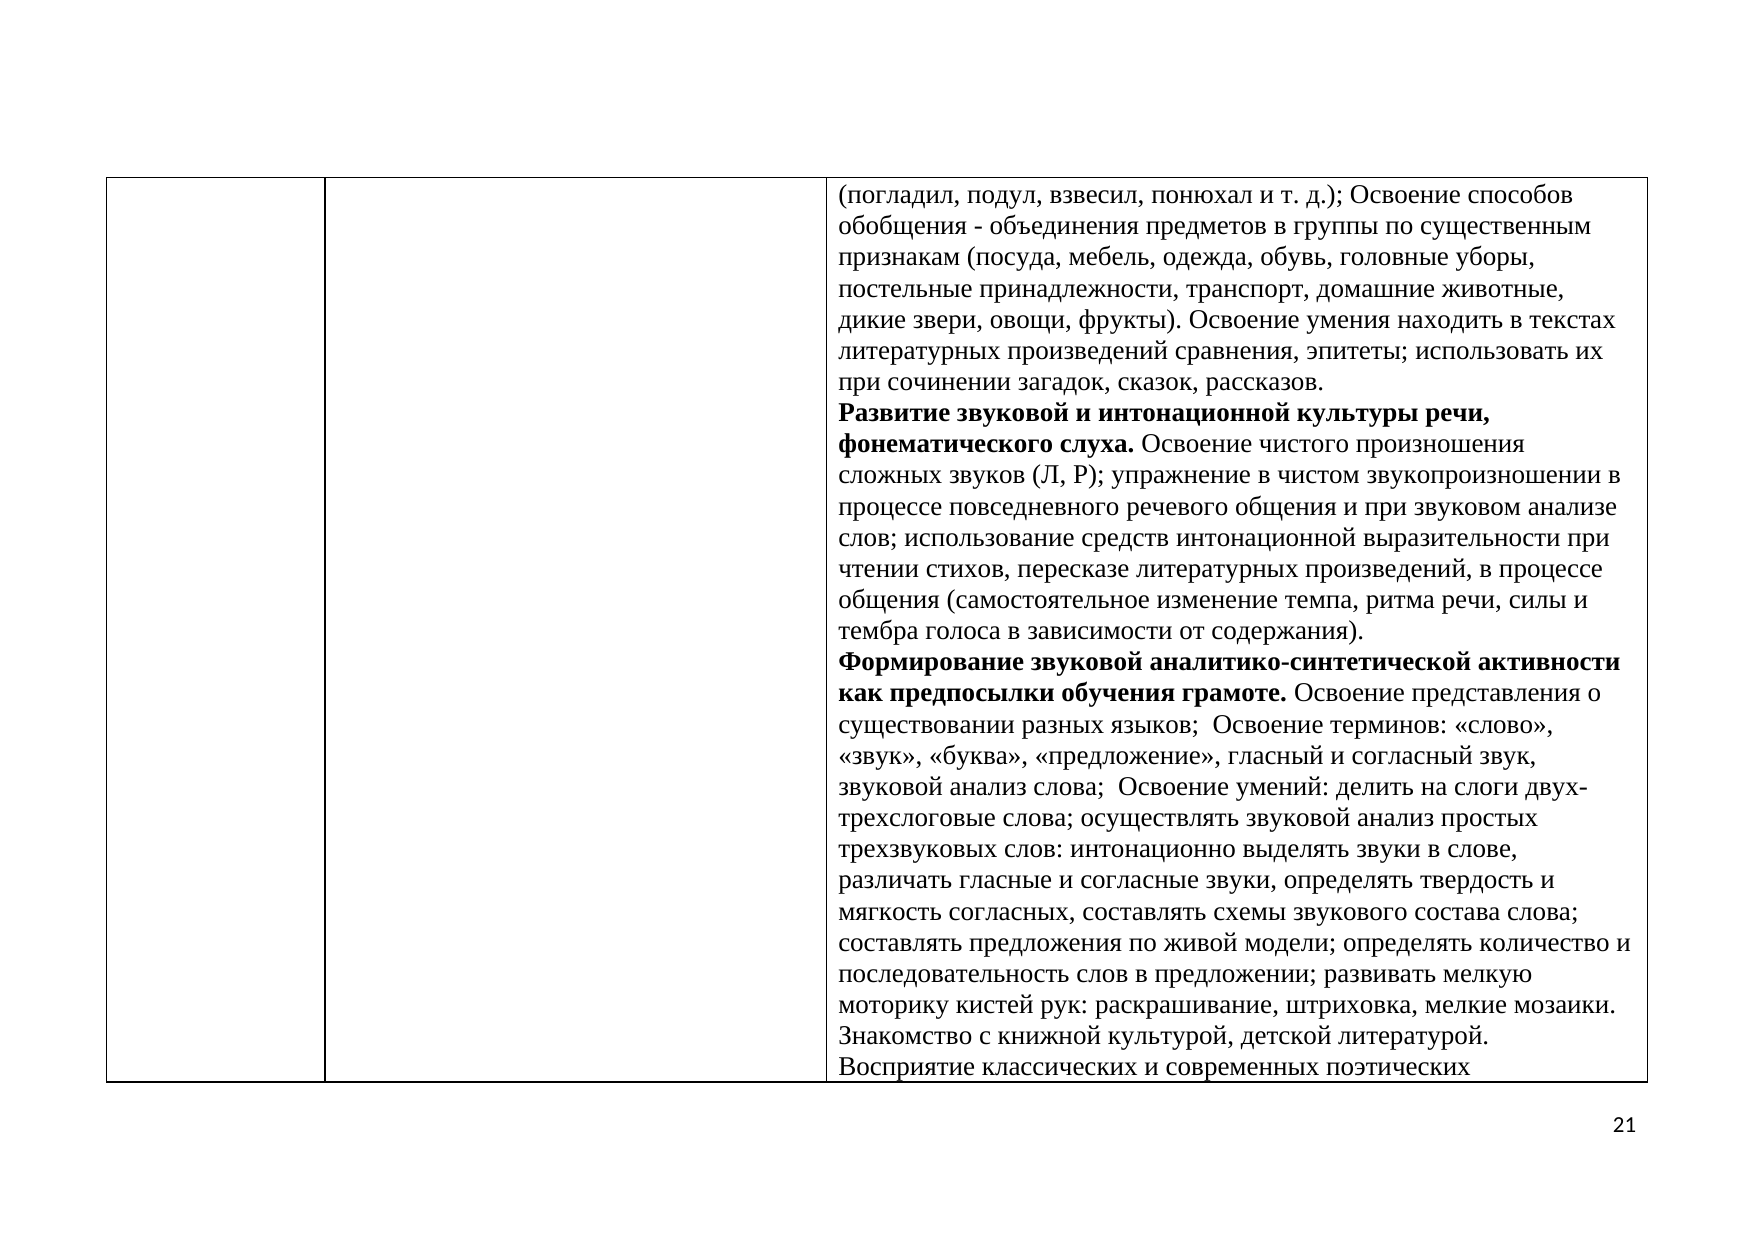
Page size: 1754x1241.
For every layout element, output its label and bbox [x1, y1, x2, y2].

table_header [326, 178, 826, 1081]
table_header [827, 178, 1647, 1081]
table_header [107, 178, 324, 1081]
